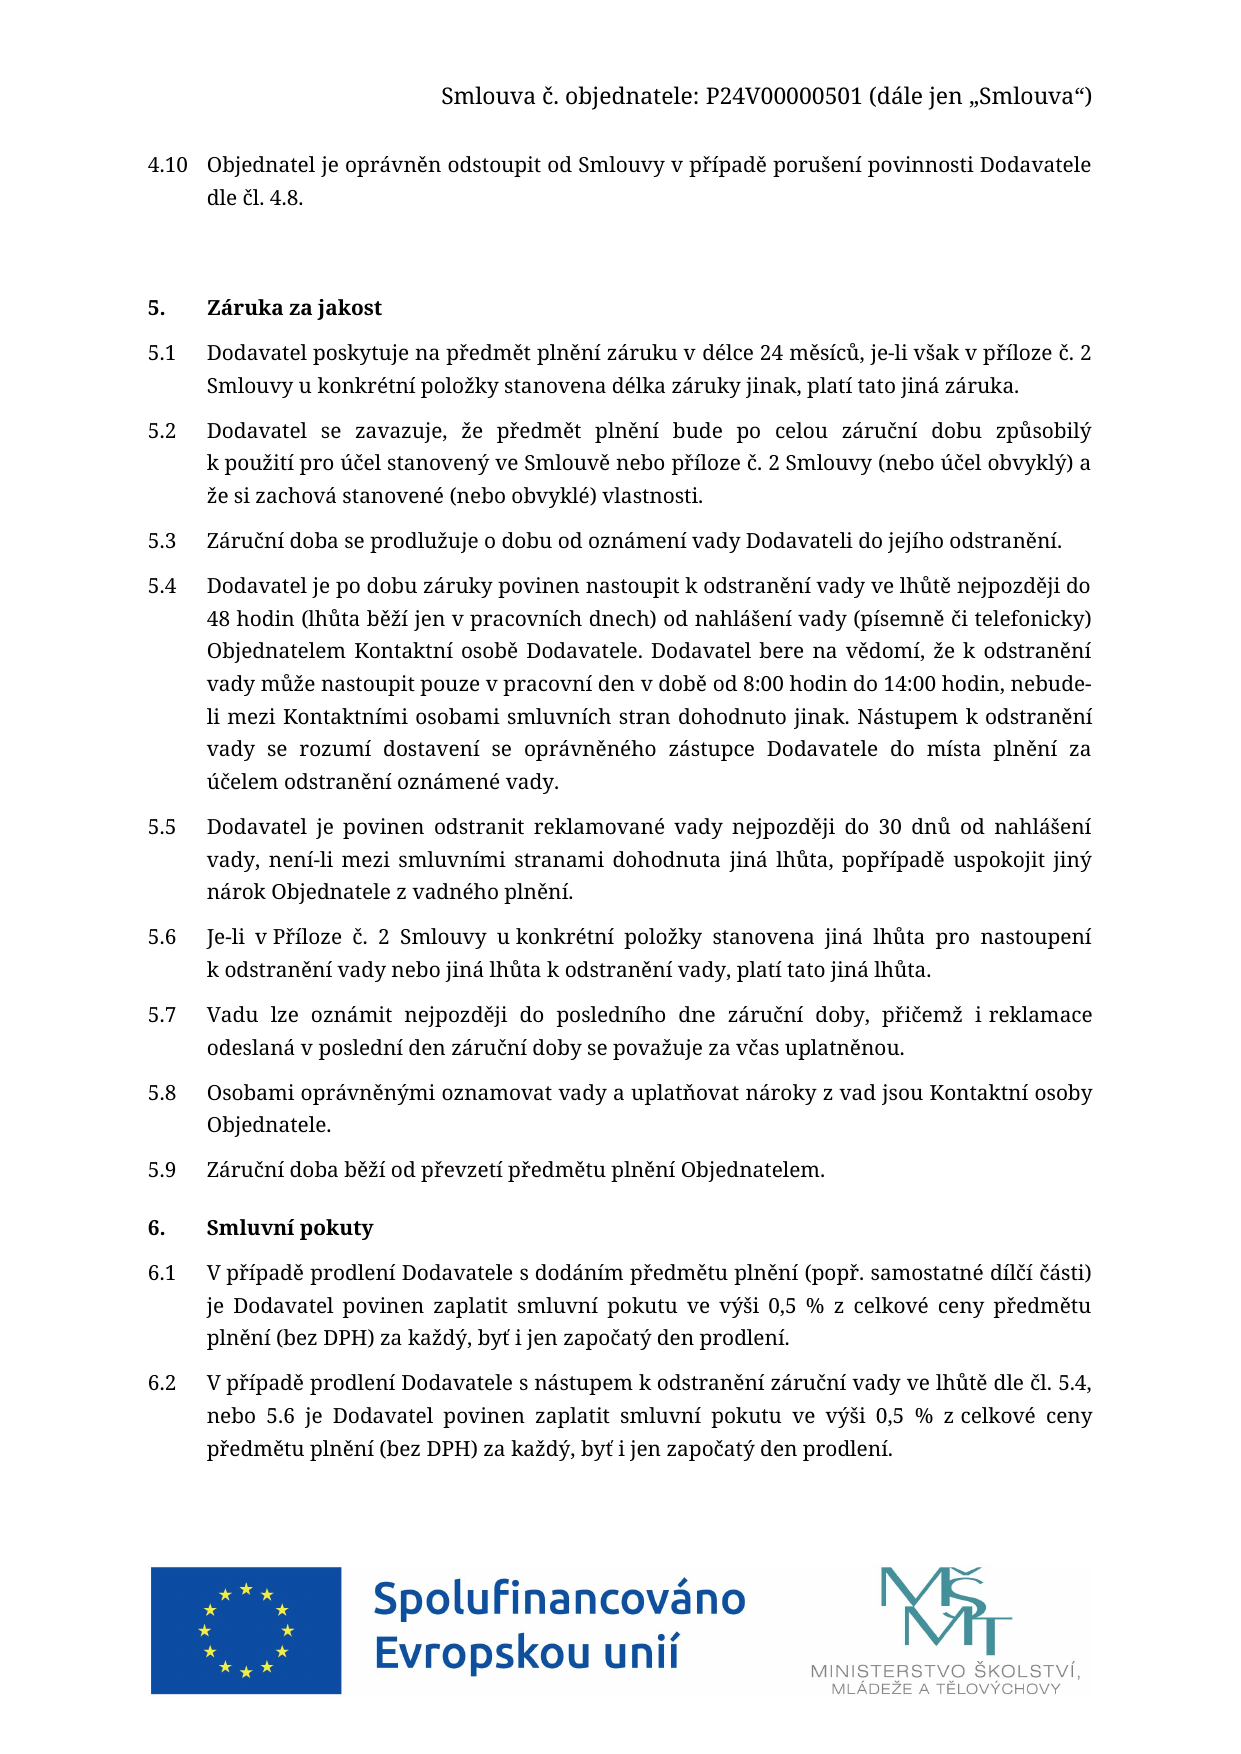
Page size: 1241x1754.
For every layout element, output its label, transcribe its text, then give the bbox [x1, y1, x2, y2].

list V případě prodlení Dodavatele s dodáním předmětu plnění (popř. samostatné dílčí části) je Dodavatel povinen zaplatit smluvní pokutu ve výši 0,5 % z celkové ceny předmětu plnění (bez DPH) za každý, byť i jen započatý den prodlení. [148, 1258, 1093, 1352]
list Dodavatel je po dobu záruky povinen nastoupit k odstranění vady ve lhůtě nejpozději do 48 hodin (lhůta běží jen v pracovních dnech) od nahlášení vady (písemně či telefonicky) Objednatelem Kontaktní osobě Dodavatele. Dodavatel bere na vědomí, že k odstranění vady může nastoupit pouze v pracovní den v době od 8:00 hodin do 14:00 hodin, nebude-li mezi Kontaktními osobami smluvních stran dohodnuto jinak. Nástupem k odstranění vady se rozumí dostavení se oprávněného zástupce Dodavatele do místa plnění za účelem odstranění oznámené vady. [148, 571, 1093, 795]
list Objednatel je oprávněn odstoupit od Smlouvy v případě porušení povinnosti Dodavatele dle čl. 4.8. [148, 150, 1093, 211]
list Záruční doba se prodlužuje o dobu od oznámení vady Dodavateli do jejího odstranění. [148, 526, 1093, 555]
list Dodavatel se zavazuje, že předmět plnění bude po celou záruční dobu způsobilý k použití pro účel stanovený ve Smlouvě nebo příloze č. 2 Smlouvy (nebo účel obvyklý) a že si zachová stanovené (nebo obvyklé) vlastnosti. [148, 416, 1093, 509]
picture [147, 1563, 1093, 1698]
list Záruka za jakost [148, 293, 1093, 322]
list Dodavatel je povinen odstranit reklamované vady nejpozději do 30 dnů od nahlášení vady, není-li mezi smluvními stranami dohodnuta jiná lhůta, popřípadě uspokojit jiný nárok Objednatele z vadného plnění. [148, 812, 1093, 906]
list Vadu lze oznámit nejpozději do posledního dne záruční doby, přičemž i reklamace odeslaná v poslední den záruční doby se považuje za včas uplatněnou. [148, 1000, 1093, 1061]
list Dodavatel poskytuje na předmět plnění záruku v délce 24 měsíců, je-li však v příloze č. 2 Smlouvy u konkrétní položky stanovena délka záruky jinak, platí tato jiná záruka. [148, 338, 1093, 399]
list Záruční doba běží od převzetí předmětu plnění Objednatelem. [148, 1156, 1093, 1184]
list Smluvní pokuty [148, 1213, 1093, 1242]
list Osobami oprávněnými oznamovat vady a uplatňovat nároky z vad jsou Kontaktní osoby Objednatele. [148, 1078, 1093, 1139]
list V případě prodlení Dodavatele s nástupem k odstranění záruční vady ve lhůtě dle čl. 5.4, nebo 5.6 je Dodavatel povinen zaplatit smluvní pokutu ve výši 0,5 % z celkové ceny předmětu plnění (bez DPH) za každý, byť i jen započatý den prodlení. [148, 1368, 1093, 1462]
list Je-li v Příloze č. 2 Smlouvy u konkrétní položky stanovena jiná lhůta pro nastoupení k odstranění vady nebo jiná lhůta k odstranění vady, platí tato jiná lhůta. [148, 922, 1093, 983]
